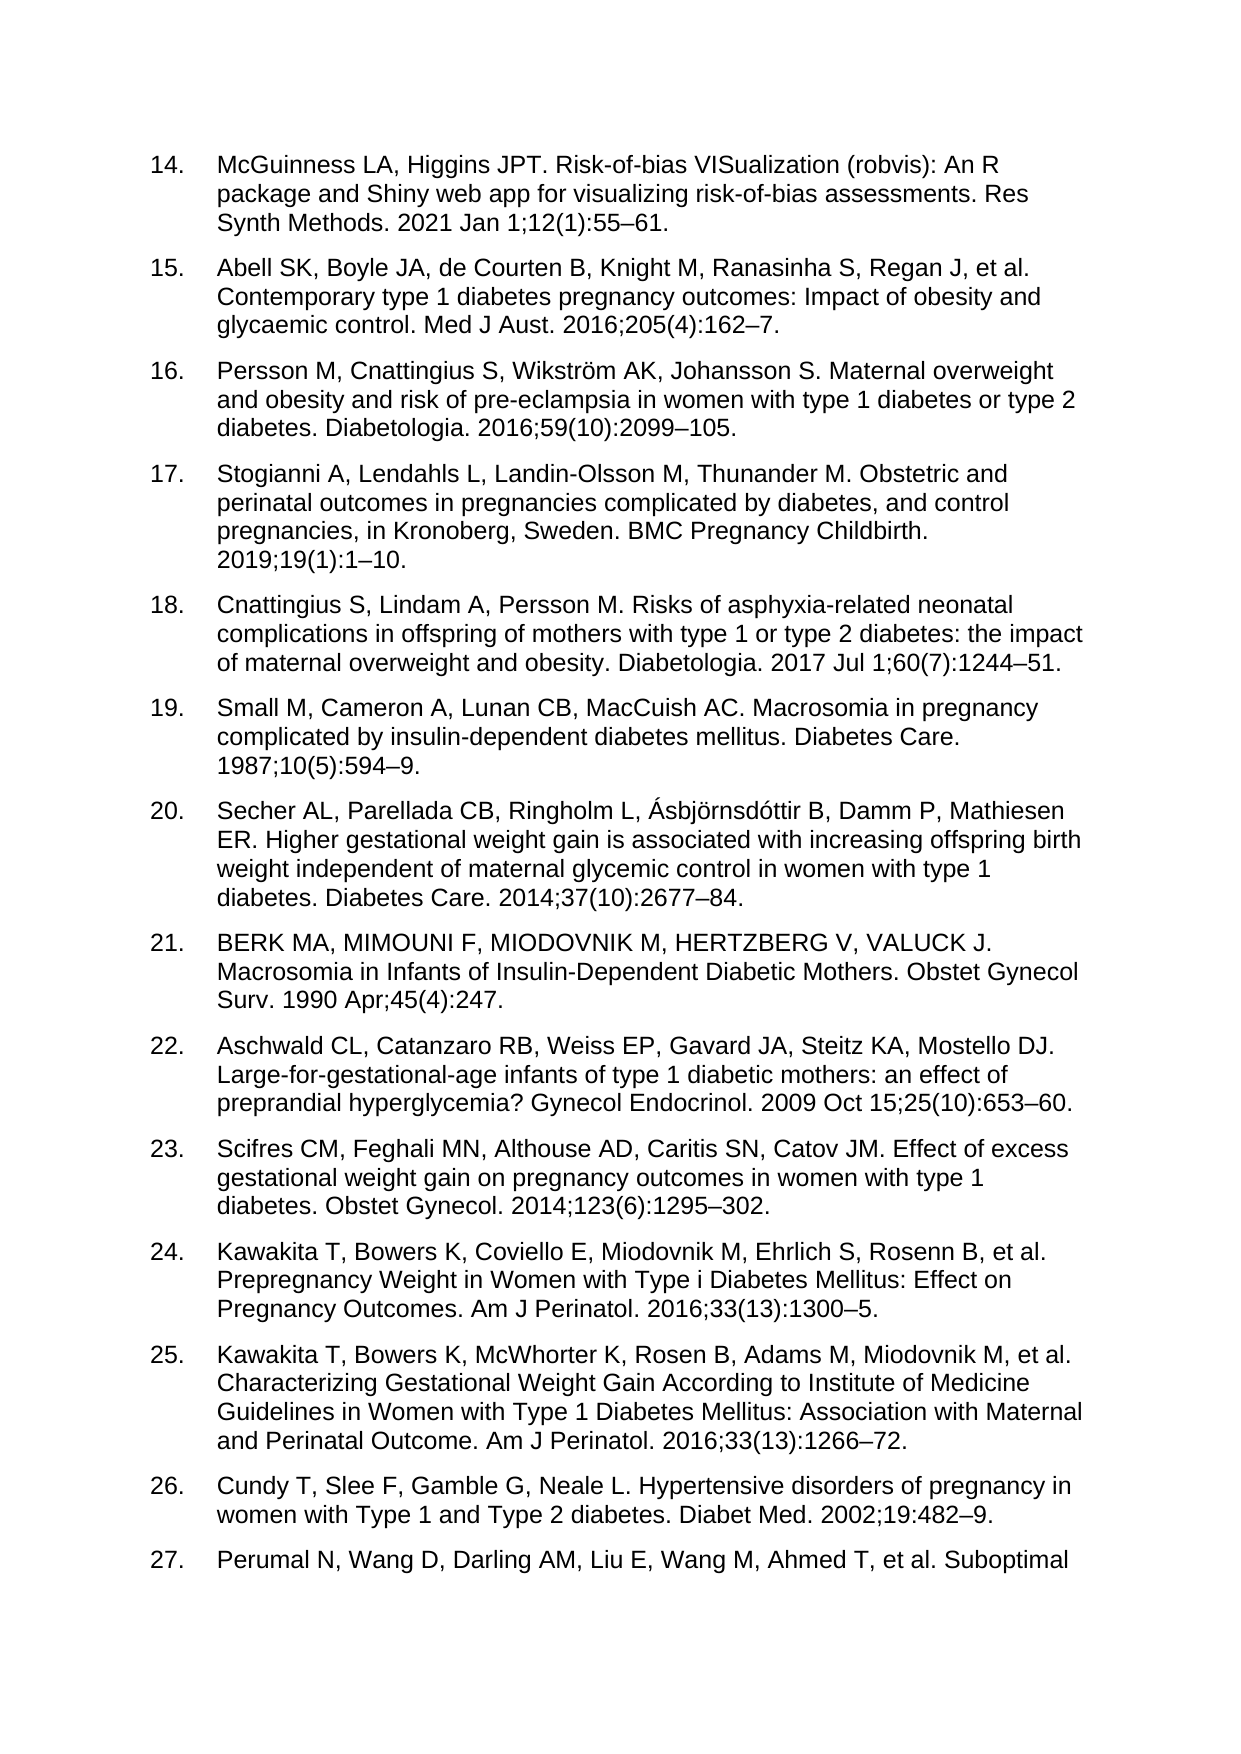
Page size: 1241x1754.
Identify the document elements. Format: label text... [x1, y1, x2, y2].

text 19. Small M, Cameron A, Lunan CB, MacCuish AC. Macrosomia in pregnancy complicated by insulin-dependent diabetes mellitus. Diabetes Care. 1987;10(5):594–9. [150, 693, 1090, 779]
text 17. Stogianni A, Lendahls L, Landin-Olsson M, Thunander M. Obstetric and perinatal outcomes in pregnancies complicated by diabetes, and control pregnancies, in Kronoberg, Sweden. BMC Pregnancy Childbirth. 2019;19(1):1–10. [150, 459, 1090, 574]
text 20. Secher AL, Parellada CB, Ringholm L, Ásbjörnsdóttir B, Damm P, Mathiesen ER. Higher gestational weight gain is associated with increasing offspring birth weight independent of maternal glycemic control in women with type 1 diabetes. Diabetes Care. 2014;37(10):2677–84. [150, 796, 1090, 911]
text 16. Persson M, Cnattingius S, Wikström AK, Johansson S. Maternal overweight and obesity and risk of pre-eclampsia in women with type 1 diabetes or type 2 diabetes. Diabetologia. 2016;59(10):2099–105. [150, 356, 1090, 442]
text 22. Aschwald CL, Catanzaro RB, Weiss EP, Gavard JA, Steitz KA, Mostello DJ. Large-for-gestational-age infants of type 1 diabetic mothers: an effect of preprandial hyperglycemia? Gynecol Endocrinol. 2009 Oct 15;25(10):653–60. [150, 1031, 1090, 1117]
text 15. Abell SK, Boyle JA, de Courten B, Knight M, Ranasinha S, Regan J, et al. Contemporary type 1 diabetes pregnancy outcomes: Impact of obesity and glycaemic control. Med J Aust. 2016;205(4):162–7. [150, 253, 1090, 339]
text 25. Kawakita T, Bowers K, McWhorter K, Rosen B, Adams M, Miodovnik M, et al. Characterizing Gestational Weight Gain According to Institute of Medicine Guidelines in Women with Type 1 Diabetes Mellitus: Association with Maternal and Perinatal Outcome. Am J Perinatol. 2016;33(13):1266–72. [150, 1339, 1090, 1454]
text 18. Cnattingius S, Lindam A, Persson M. Risks of asphyxia-related neonatal complications in offspring of mothers with type 1 or type 2 diabetes: the impact of maternal overweight and obesity. Diabetologia. 2017 Jul 1;60(7):1244–51. [150, 590, 1090, 677]
text 21. BERK MA, MIMOUNI F, MIODOVNIK M, HERTZBERG V, VALUCK J. Macrosomia in Infants of Insulin-Dependent Diabetic Mothers. Obstet Gynecol Surv. 1990 Apr;45(4):247. [150, 928, 1090, 1014]
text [150, 1545, 1090, 1574]
text 14. McGuinness LA, Higgins JPT. Risk-of-bias VISualization (robvis): An R package and Shiny web app for visualizing risk-of-bias assessments. Res Synth Methods. 2021 Jan 1;12(1):55–61. [150, 150, 1090, 236]
text 24. Kawakita T, Bowers K, Coviello E, Miodovnik M, Ehrlich S, Rosenn B, et al. Prepregnancy Weight in Women with Type i Diabetes Mellitus: Effect on Pregnancy Outcomes. Am J Perinatol. 2016;33(13):1300–5. [150, 1237, 1090, 1323]
text 26. Cundy T, Slee F, Gamble G, Neale L. Hypertensive disorders of pregnancy in women with Type 1 and Type 2 diabetes. Diabet Med. 2002;19:482–9. [150, 1471, 1090, 1529]
text 23. Scifres CM, Feghali MN, Althouse AD, Caritis SN, Catov JM. Effect of excess gestational weight gain on pregnancy outcomes in women with type 1 diabetes. Obstet Gynecol. 2014;123(6):1295–302. [150, 1134, 1090, 1220]
